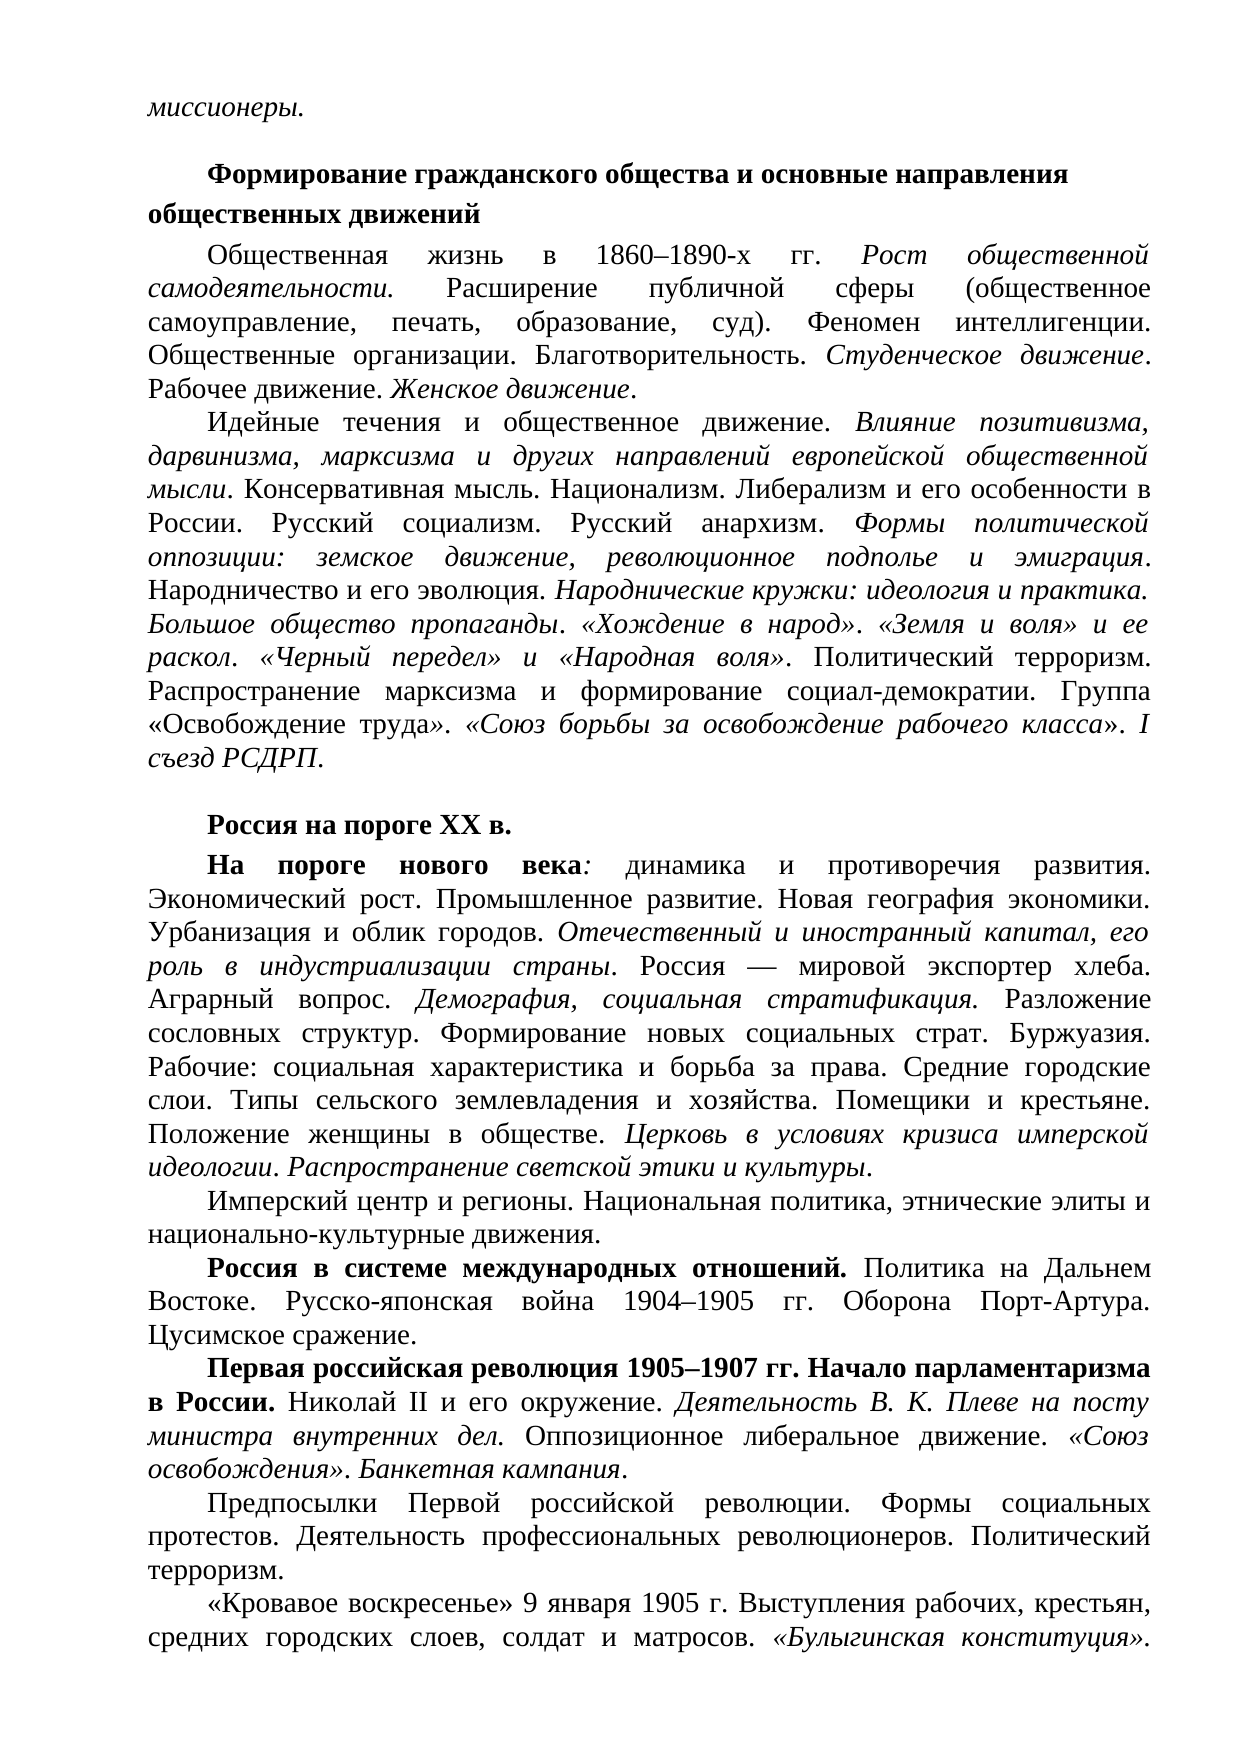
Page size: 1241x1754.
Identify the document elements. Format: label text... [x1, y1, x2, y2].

text Идейные течения и общественное движение. Влияние позитивизма, дарвинизма, марксизма и других направлений европейской общественной мысли. Консервативная мысль. Национализм. Либерализм и его особенности в России. Русский социализм. Русский анархизм. Формы политической оппозиции: земское движение, революционное подполье и эмиграция. Народничество и его эволюция. Народнические кружки: идеология и практика. Большое общество пропаганды. «Хождение в народ». «Земля и воля» и ее раскол. «Черный передел» и «Народная воля». Политический терроризм. Распространение марксизма и формирование социал-демократии. Группа «Освобождение труда». «Союз борьбы за освобождение рабочего класса». I съезд РСДРП. [148, 404, 1152, 773]
text Россия в системе международных отношений. Политика на Дальнем Востоке. Русско-японская война 1904–1905 гг. Оборона Порт-Артура. Цусимское сражение. [148, 1250, 1152, 1351]
text Формирование гражданского общества и основные направления общественных движений [148, 156, 1152, 237]
text Первая российская революция 1905–1907 гг. Начало парламентаризма в России. Николай II и его окружение. Деятельность В. К. Плеве на посту министра внутренних дел. Оппозиционное либеральное движение. «Союз освобождения». Банкетная кампания. [148, 1351, 1152, 1485]
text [148, 89, 1152, 122]
text Общественная жизнь в 1860–1890-х гг. Рост общественной самодеятельности. Расширение публичной сферы (общественное самоуправление, печать, образование, суд). Феномен интеллигенции. Общественные организации. Благотворительность. Студенческое движение. Рабочее движение. Женское движение. [148, 237, 1152, 404]
text Имперский центр и регионы. Национальная политика, этнические элиты и национально-культурные движения. [148, 1183, 1152, 1250]
text Предпосылки Первой российской революции. Формы социальных протестов. Деятельность профессиональных революционеров. Политический терроризм. [148, 1485, 1152, 1585]
text На пороге нового века: динамика и противоречия развития. Экономический рост. Промышленное развитие. Новая география экономики. Урбанизация и облик городов. Отечественный и иностранный капитал, его роль в индустриализации страны. Россия — мировой экспортер хлеба. Аграрный вопрос. Демография, социальная стратификация. Разложение сословных структур. Формирование новых социальных страт. Буржуазия. Рабочие: социальная характеристика и борьба за права. Средние городские слои. Типы сельского землевладения и хозяйства. Помещики и крестьяне. Положение женщины в обществе. Церковь в условиях кризиса имперской идеологии. Распространение светской этики и культуры. [148, 847, 1152, 1183]
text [148, 1585, 1152, 1652]
text Россия на пороге ХХ в. [148, 807, 1152, 847]
